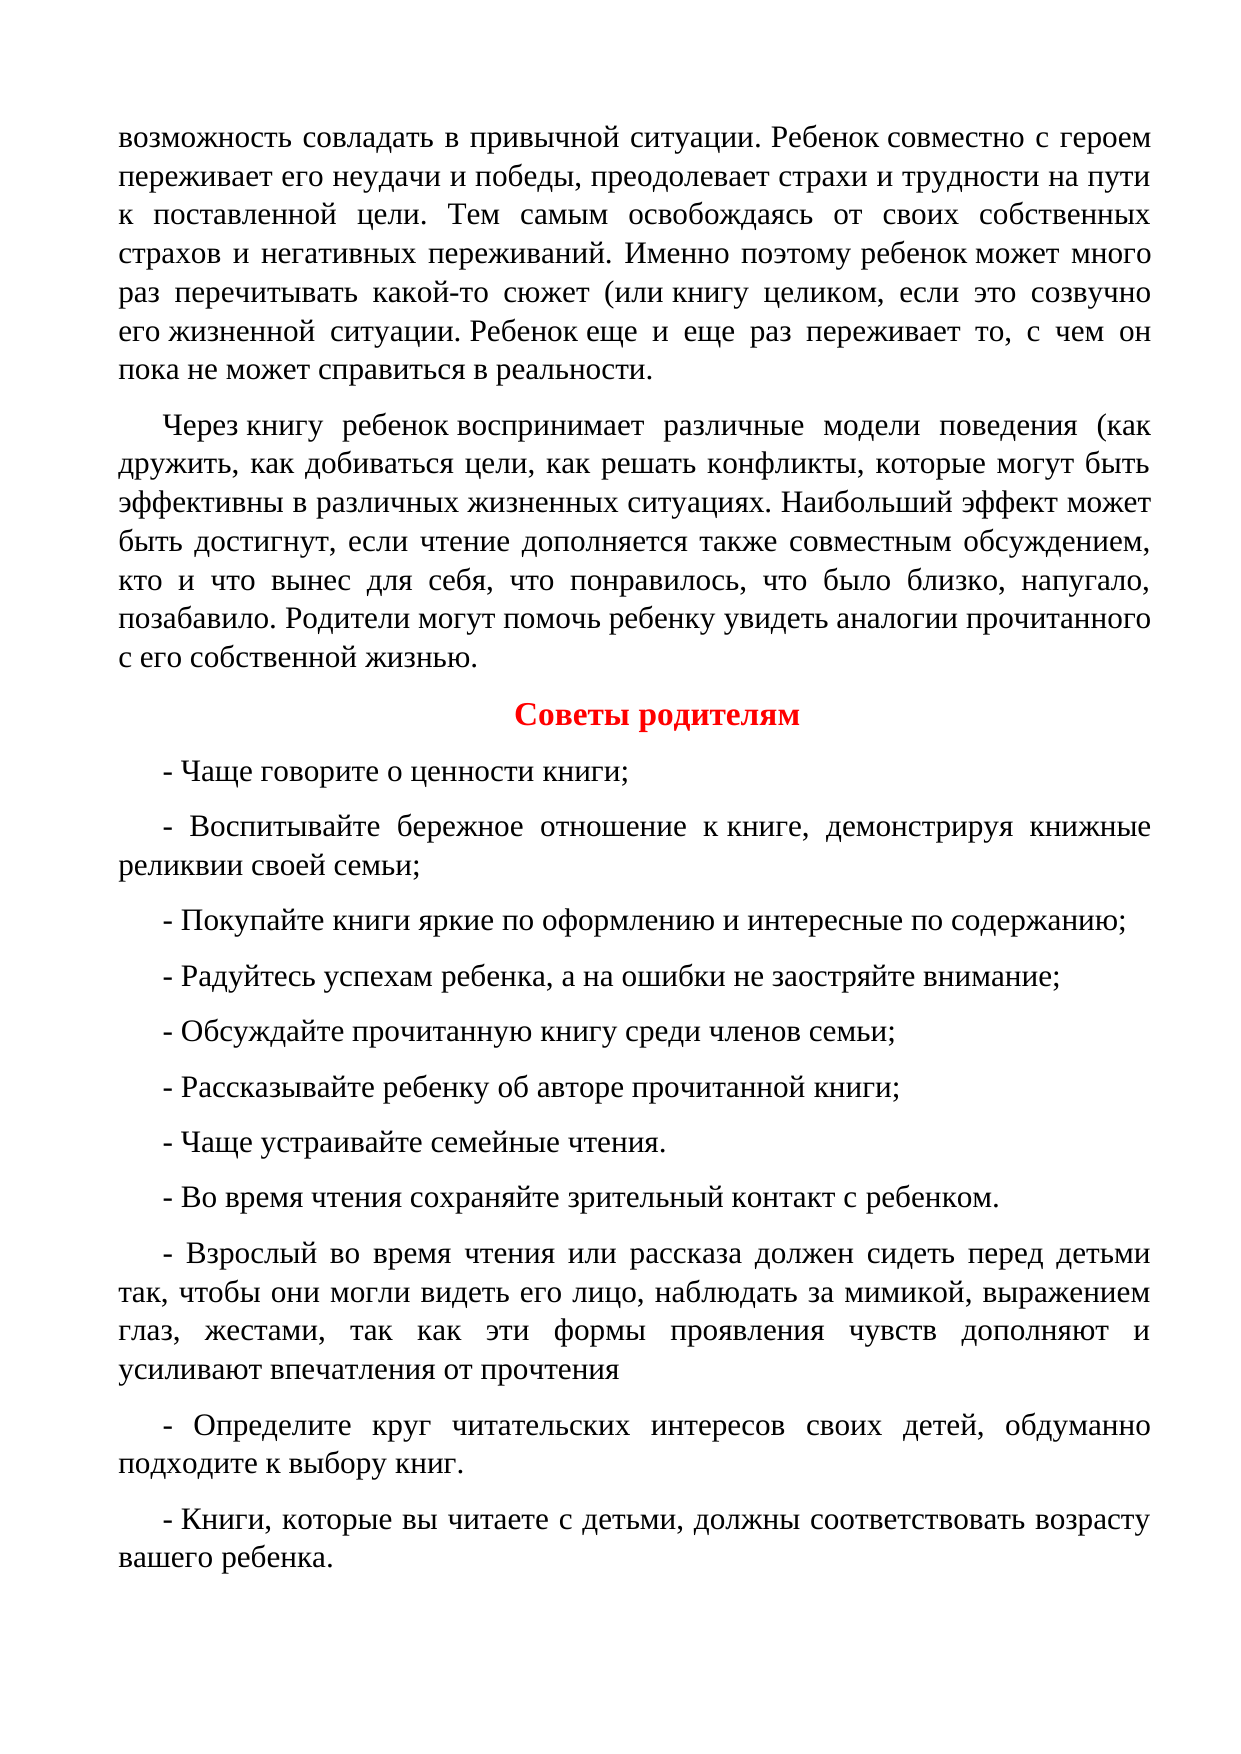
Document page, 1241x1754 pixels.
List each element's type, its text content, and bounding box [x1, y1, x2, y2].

text - Чаще устраивайте семейные чтения. [118, 1123, 1152, 1159]
text - Чаще говорите о ценности книги; [118, 752, 1152, 788]
text - Воспитывайте бережное отношение к книге, демонстрируя книжные реликвии своей семьи; [118, 807, 1152, 882]
text - Книги, которые вы читаете с детьми, должны соответствовать возрасту вашего ребенка. [118, 1500, 1152, 1574]
text - Взрослый во время чтения или рассказа должен сидеть перед детьми так, чтобы они могли видеть его лицо, наблюдать за мимикой, выражением глаз, жестами, так как эти формы проявления чувств дополняют и усиливают впечатления от прочтения [118, 1234, 1152, 1386]
text - Покупайте книги яркие по оформлению и интересные по содержанию; [118, 902, 1152, 937]
text - Обсуждайте прочитанную книгу среди членов семьи; [118, 1012, 1152, 1048]
text - Во время чтения сохраняйте зрительный контакт с ребенком. [118, 1179, 1152, 1214]
text Советы родителям [118, 694, 1152, 732]
text - Определите круг читательских интересов своих детей, обдуманно подходите к выбору книг. [118, 1406, 1152, 1480]
text Через книгу ребенок воспринимает различные модели поведения (как дружить, как добиваться цели, как решать конфликты, которые могут быть эффективны в различных жизненных ситуациях. Наибольший эффект может быть достигнут, если чтение дополняется также совместным обсуждением, кто и что вынес для себя, что понравилось, что было близко, напугало, позабавило. Родители могут помочь ребенку увидеть аналогии прочитанного с его собственной жизнью. [118, 406, 1152, 674]
text - Радуйтесь успехам ребенка, а на ошибки не заостряйте внимание; [118, 957, 1152, 993]
text - Рассказывайте ребенку об авторе прочитанной книги; [118, 1068, 1152, 1104]
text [118, 118, 1152, 387]
